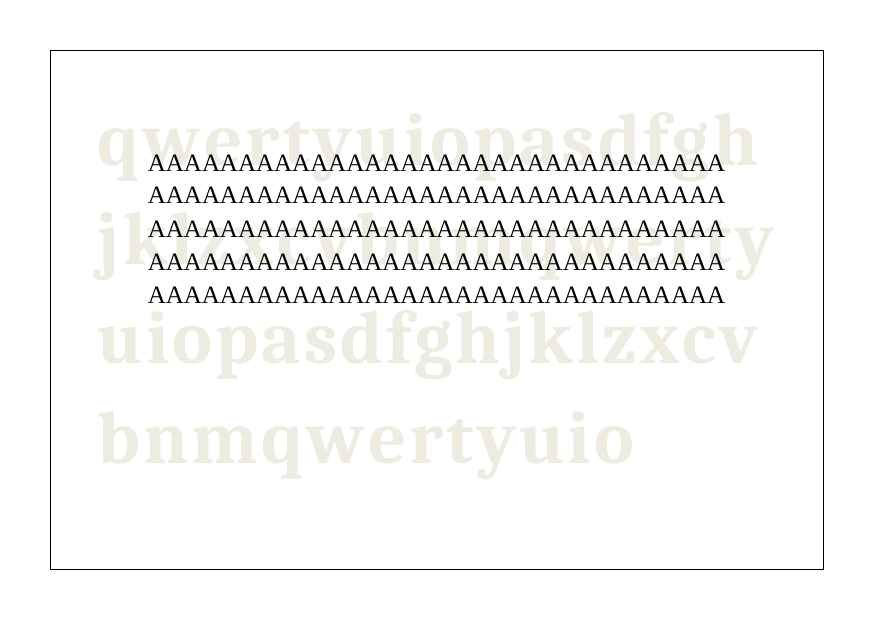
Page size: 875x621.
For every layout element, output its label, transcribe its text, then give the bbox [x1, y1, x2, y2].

text AAAAAAAAAAAAAAAAAAAAAAAAAAAAAA [148, 148, 726, 308]
